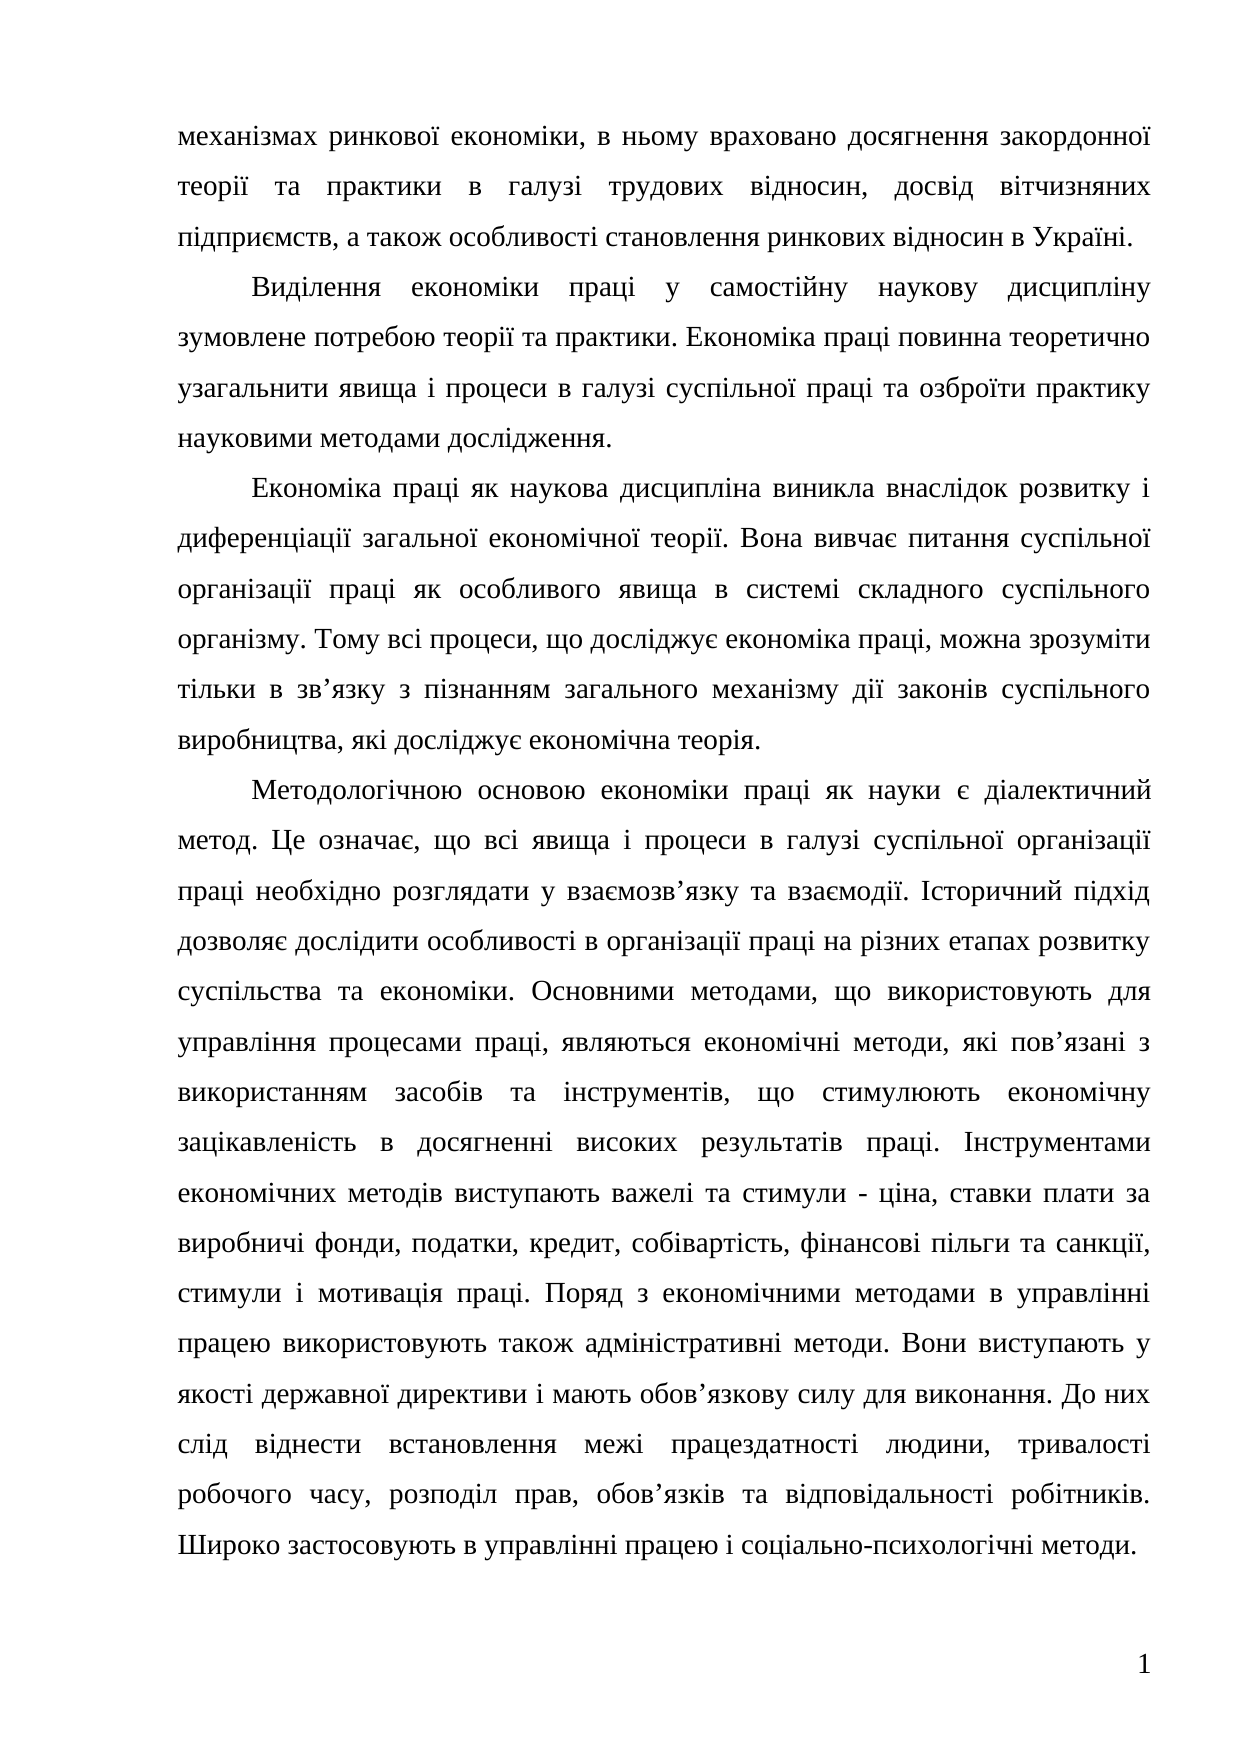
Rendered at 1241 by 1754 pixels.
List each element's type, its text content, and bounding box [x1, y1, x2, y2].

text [177, 118, 1152, 252]
text Методологічною основою економіки праці як науки є діалектичний метод. Це означає, що всі явища і процеси в галузі суспільної організації праці необхідно розглядати у взаємозв’язку та взаємодії. Історичний підхід дозволяє дослідити особливості в організації праці на різних етапах розвитку суспільства та економіки. Основними методами, що використовують для управління процесами праці, являються економічні методи, які пов’язані з використанням засобів та інструментів, що стимулюють економічну зацікавленість в досягненні високих результатів праці. Інструментами економічних методів виступають важелі та стимули - ціна, ставки плати за виробничі фонди, податки, кредит, собівартість, фінансові пільги та санкції, стимули і мотивація праці. Поряд з економічними методами в управлінні працею використовують також адміністративні методи. Вони виступають у якості державної директиви і мають обов’язкову силу для виконання. До них слід віднести встановлення межі працездатності людини, тривалості робочого часу, розподіл прав, обов’язків та відповідальності робітників. Широко застосовують в управлінні працею і соціально-психологічні методи. [177, 772, 1152, 1560]
text Економіка праці як наукова дисципліна виникла внаслідок розвитку і диференціації загальної економічної теорії. Вона вивчає питання суспільної організації праці як особливого явища в системі складного суспільного організму. Тому всі процеси, що досліджує економіка праці, можна зрозуміти тільки в зв’язку з пізнанням загального механізму дії законів суспільного виробництва, які досліджує економічна теорія. [177, 470, 1152, 755]
text Виділення економіки праці у самостійну наукову дисципліну зумовлене потребою теорії та практики. Економіка праці повинна теоретично узагальнити явища і процеси в галузі суспільної праці та озброїти практику науковими методами дослідження. [177, 269, 1152, 453]
